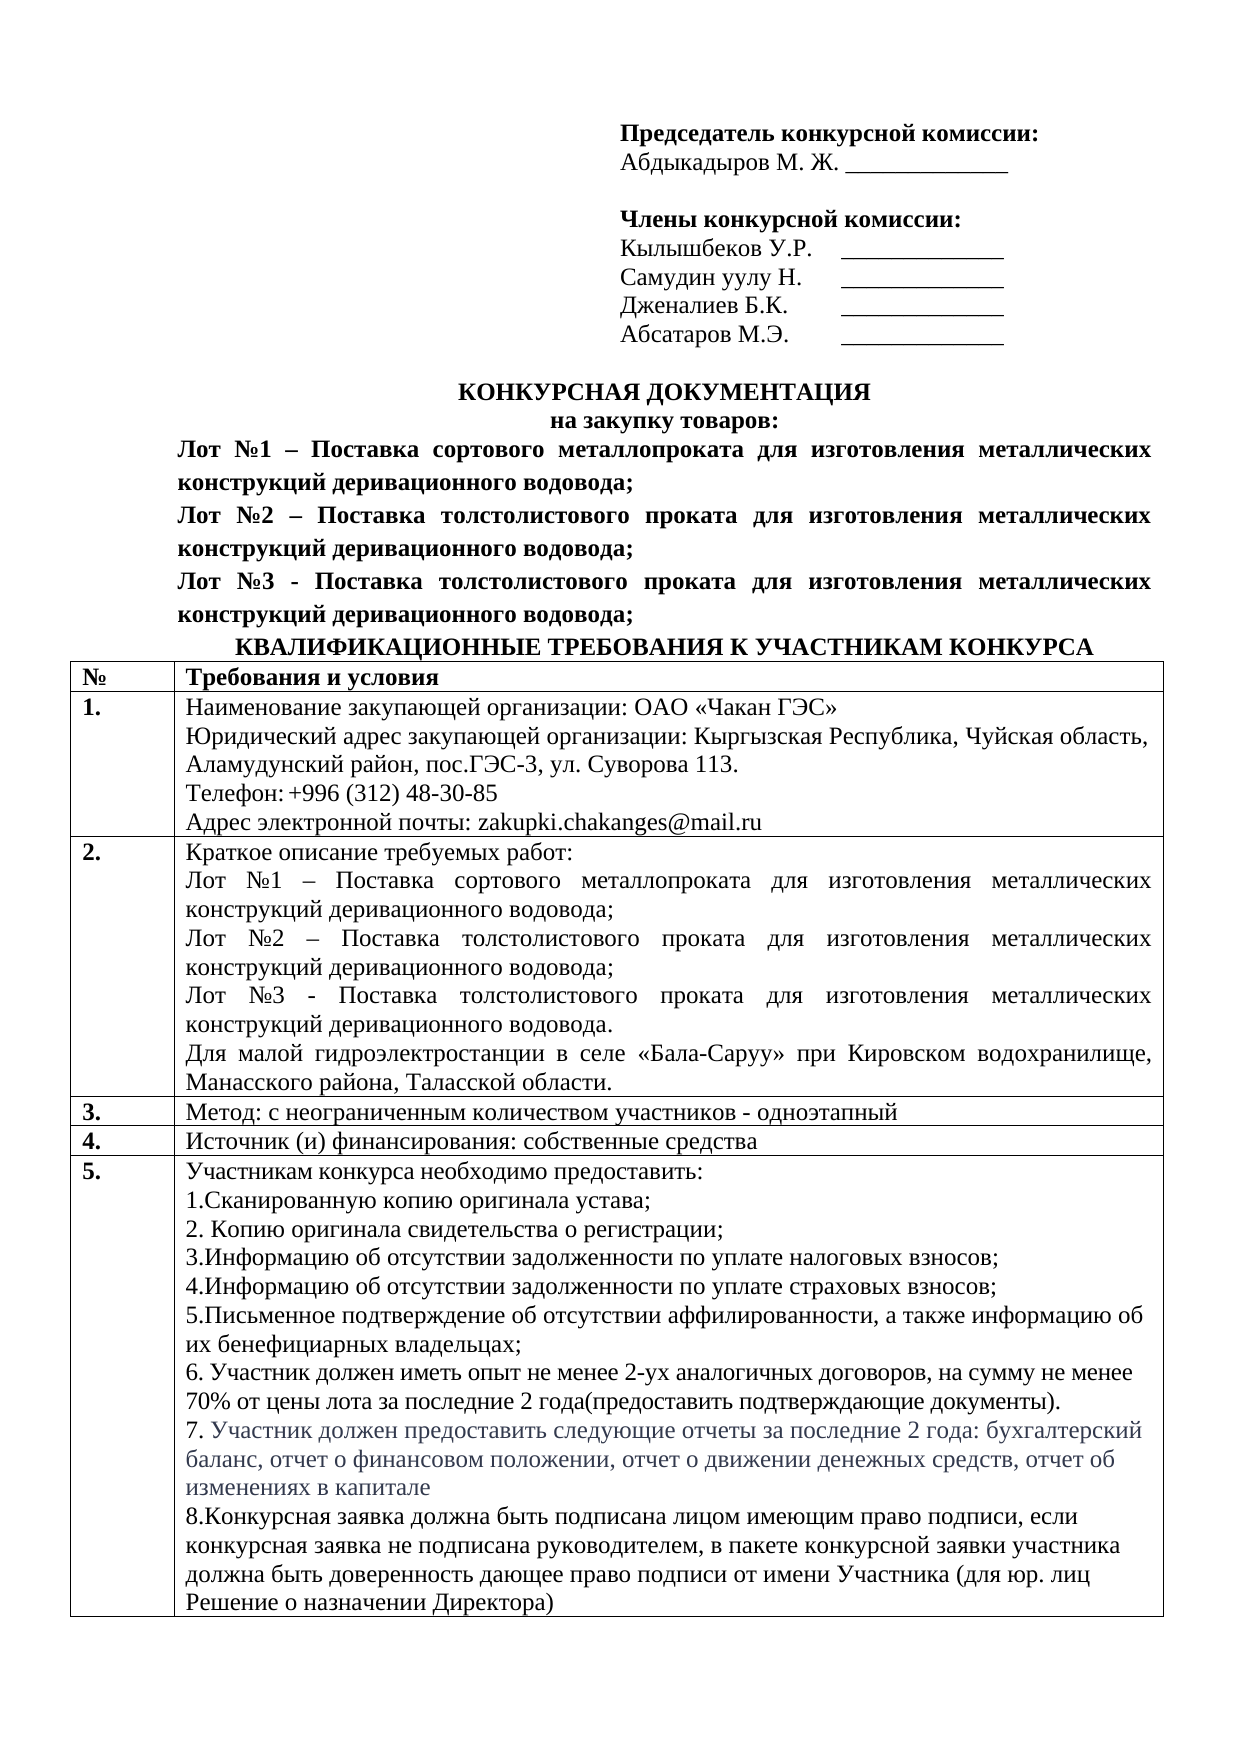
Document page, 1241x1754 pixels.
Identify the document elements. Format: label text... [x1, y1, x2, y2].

text Члены конкурсной комиссии: [576, 204, 1152, 233]
table_cell Источник (и) финансирования: собственные средства [175, 1126, 1163, 1155]
text Самудин уулу Н. _____________ [576, 262, 1152, 291]
text Абсатаров М.Э. _____________ [177, 319, 1152, 348]
table_cell Метод: с неограниченным количеством участников - одноэтапный [175, 1097, 1163, 1125]
table_cell Наименование закупающей организации: ОАО «Чакан ГЭС» Юридический адрес закупающей организации: Кыргызская Республика, Чуйская область, Аламудунский район, пос.ГЭС-3, ул. Суворова 113. Телефон: +996 (312) 48-30-85 Адрес электронной почты: zakupki.chakanges@mail.ru [175, 692, 1163, 836]
table_cell 1. [71, 692, 174, 836]
text Дженалиев Б.К. _____________ [576, 291, 1152, 319]
table_header Требования и условия [175, 662, 1163, 691]
text Лот №1 – Поставка сортового металлопроката для изготовления металлических конструкций деривационного водовода; [177, 463, 1152, 496]
text на закупку товаров: [177, 406, 1152, 434]
table_cell Краткое описание требуемых работ: Лот №1 – Поставка сортового металлопроката для изготовления металлических конструкций деривационного водовода; Лот №2 – Поставка толстолистового проката для изготовления металлических конструкций деривационного водовода; Лот №3 - Поставка толстолистового проката для изготовления металлических конструкций деривационного водовода. Для малой гидроэлектростанции в селе «Бала-Саруу» при Кировском водохранилище, Манасского района, Таласской области. [175, 837, 1163, 1096]
text Лот №3 - Поставка толстолистового проката для изготовления металлических конструкций деривационного водовода; [177, 595, 1152, 628]
table_cell 3. [71, 1097, 174, 1125]
text Абдыкадыров М. Ж. _____________ [620, 147, 1152, 176]
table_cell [175, 1156, 1163, 1616]
text Квалификационные требования к участникам конкурса [177, 632, 1152, 661]
table_cell 5. [71, 1156, 174, 1616]
table_header № [71, 662, 174, 691]
text Кылышбеков У.Р. _____________ [576, 233, 1152, 262]
table_cell 4. [71, 1126, 174, 1155]
text Лот №2 – Поставка толстолистового проката для изготовления металлических конструкций деривационного водовода; [177, 529, 1152, 562]
text Председатель конкурсной комиссии: [620, 118, 1152, 147]
table_cell 2. [71, 837, 174, 1096]
text КОНКУРСНАЯ ДОКУМЕНТАЦИЯ [177, 377, 1152, 406]
